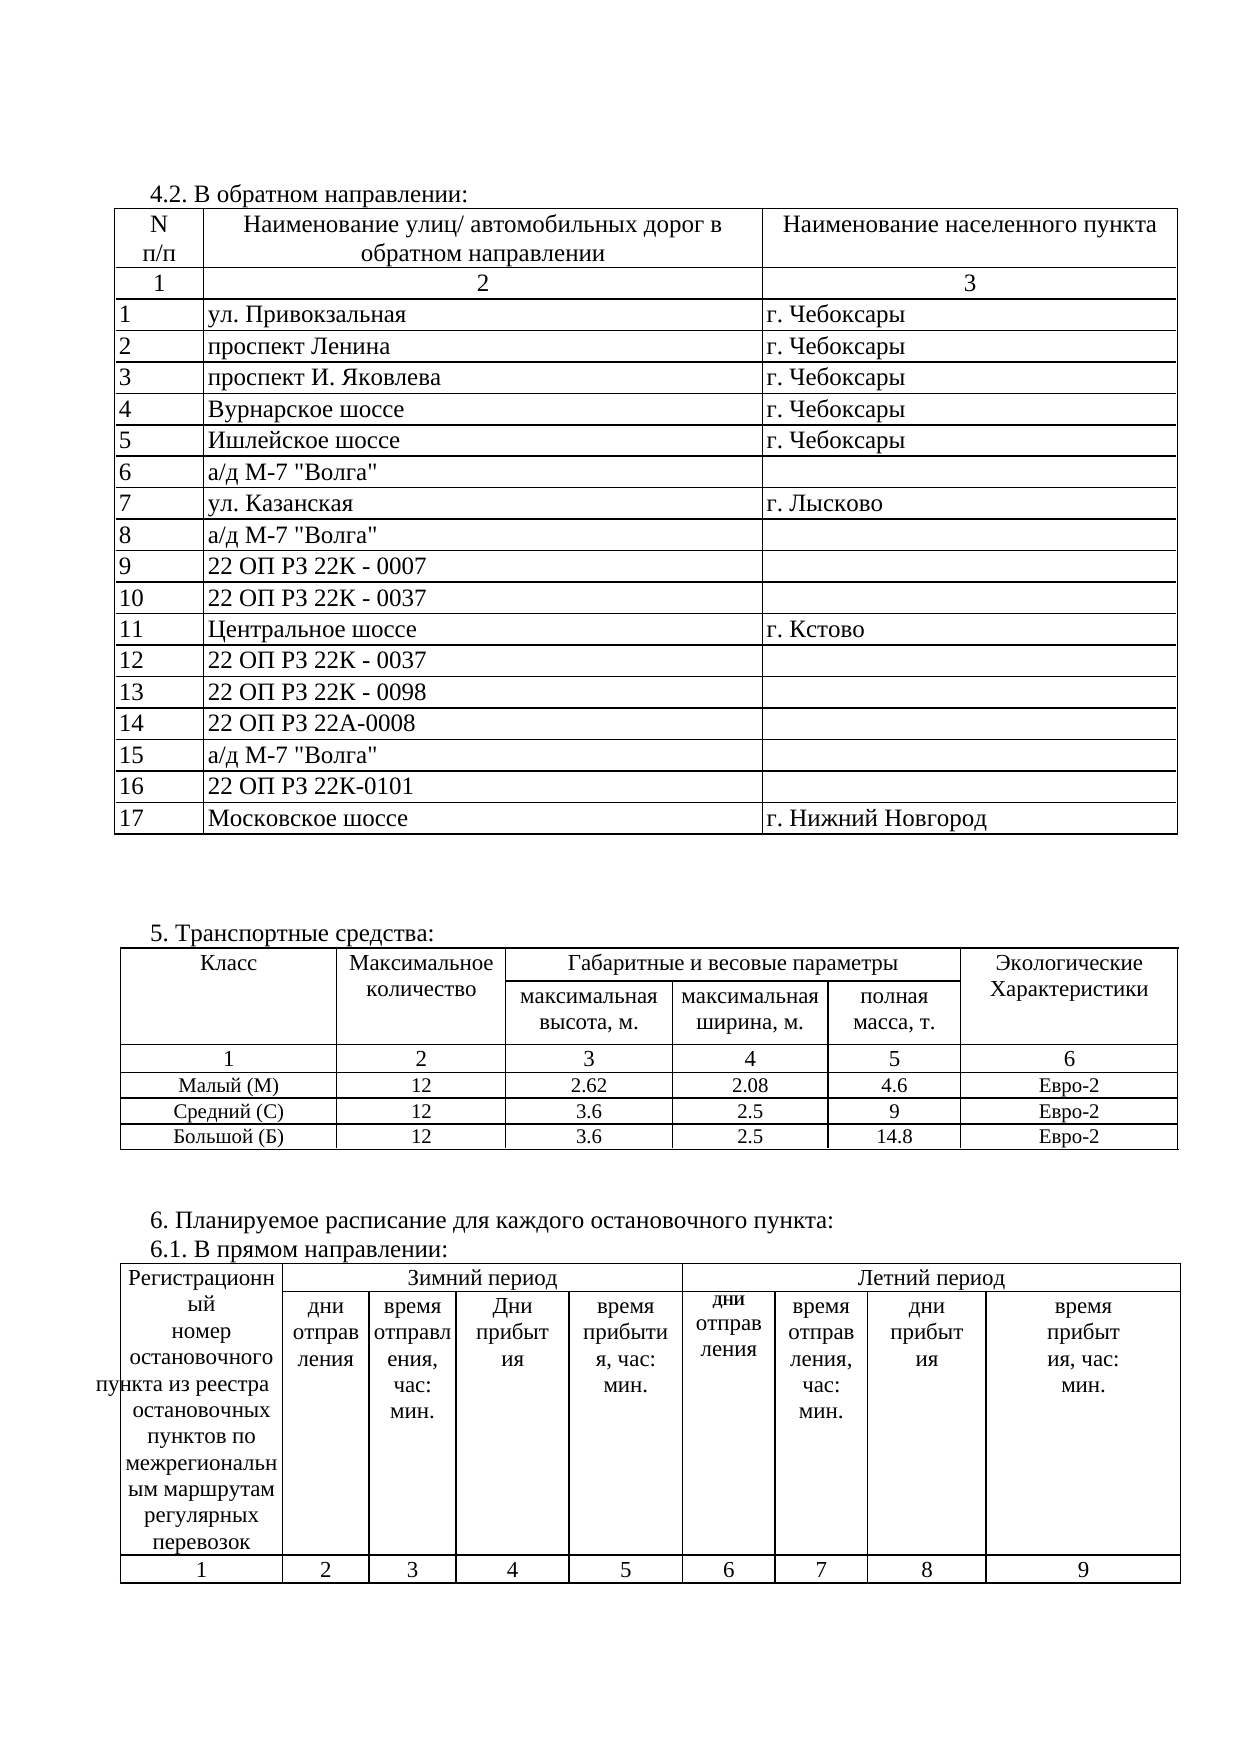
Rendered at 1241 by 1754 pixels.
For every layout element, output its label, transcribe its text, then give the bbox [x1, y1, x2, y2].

table_cell 2.5 [673, 1125, 827, 1148]
table_cell [763, 455, 1177, 487]
table_cell проспект И. Яковлева [204, 363, 762, 392]
table_cell 8 [115, 519, 203, 550]
table_cell Большой (Б) [121, 1125, 336, 1148]
table_cell 4 [457, 1556, 568, 1582]
table_cell максимальная высота, м. [506, 982, 672, 1044]
table_cell 17 [115, 803, 203, 833]
table_cell г. Чебоксары [763, 361, 1177, 392]
table_cell [763, 707, 1177, 738]
table_cell максимальная ширина, м. [673, 982, 827, 1044]
table_cell [763, 739, 1177, 770]
table_cell 13 [115, 677, 203, 707]
table_cell г. Нижний Новгород [763, 801, 1177, 833]
table_cell 15 [115, 740, 203, 770]
table_cell Евро-2 [961, 1073, 1177, 1097]
table_cell г. Чебоксары [763, 424, 1177, 455]
table_cell 6 [961, 1045, 1177, 1072]
table_cell г. Чебоксары [763, 330, 1177, 361]
table_cell [763, 644, 1177, 676]
table_header Наименование населенного пункта [763, 209, 1177, 267]
table_cell 3.6 [506, 1125, 672, 1148]
table_cell 4 [673, 1045, 827, 1072]
table_cell 1 [115, 299, 203, 329]
table_header Максимальное количество [337, 949, 505, 1044]
table_cell 7 [776, 1556, 867, 1582]
table_cell дни прибыт ия [868, 1292, 985, 1554]
table_cell Центральное шоссе [204, 614, 762, 644]
table_cell 22 ОП РЗ 22А-0008 [204, 709, 762, 738]
text 5. Транспортные средства: [150, 918, 1090, 947]
table_cell 3 [763, 267, 1177, 298]
table_cell 11 [115, 614, 203, 644]
table_cell Средний (С) [121, 1099, 336, 1123]
text 4.2. В обратном направлении: [150, 179, 1090, 207]
table_header N п/п [115, 209, 203, 267]
table_cell 6 [115, 456, 203, 487]
table_cell 2 [115, 331, 203, 361]
table_cell 16 [115, 771, 203, 801]
table_cell 7 [115, 488, 203, 518]
table_cell 1 [121, 1045, 336, 1072]
table_cell 9 [115, 551, 203, 581]
table_cell 12 [337, 1073, 505, 1097]
table_cell полная масса, т. [829, 982, 960, 1044]
table_cell 22 ОП РЗ 22К-0101 [204, 772, 762, 801]
table_cell [763, 770, 1177, 801]
table_cell 8 [868, 1556, 985, 1582]
table_cell время прибыт ия, час: мин. [987, 1292, 1180, 1554]
table_cell 9 [829, 1099, 960, 1123]
table_cell время прибыти я, час: мин. [570, 1292, 682, 1554]
table_cell Евро-2 [961, 1125, 1177, 1148]
table_header Экологические Характеристики [961, 949, 1177, 1044]
table_header Наименование улиц/ автомобильных дорог в обратном направлении [204, 209, 762, 267]
table_cell [763, 581, 1177, 613]
table_cell а/д М-7 "Волга" [204, 457, 762, 487]
table_cell 3.6 [506, 1099, 672, 1123]
table_cell 2.08 [673, 1073, 827, 1097]
table_cell 22 ОП РЗ 22К - 0007 [204, 551, 762, 581]
table_cell 12 [337, 1125, 505, 1148]
table_cell 5 [829, 1045, 960, 1072]
table_cell дни отправ ления [283, 1292, 368, 1554]
table_cell [763, 518, 1177, 550]
table_cell 3 [115, 362, 203, 392]
table_cell 1 [115, 268, 203, 298]
table_cell 12 [337, 1099, 505, 1123]
table_cell ул. Казанская [204, 488, 762, 518]
table_cell Дни прибыт ия [457, 1292, 568, 1554]
table_cell 2.5 [673, 1099, 827, 1123]
table_cell г. Чебоксары [763, 393, 1177, 424]
text 6. Планируемое расписание для каждого остановочного пункта: [150, 1205, 1090, 1234]
table_cell 5 [115, 425, 203, 455]
table_cell 22 ОП РЗ 22К - 0037 [204, 583, 762, 613]
table_cell 4 [115, 394, 203, 424]
table_cell время отправ ления, час: мин. [776, 1292, 867, 1554]
table_cell Вурнарское шоссе [204, 394, 762, 424]
table_header Габаритные и весовые параметры [506, 949, 960, 980]
table_header Класс [121, 949, 336, 1044]
table_cell 2 [283, 1556, 368, 1582]
table_header Зимний период [283, 1264, 682, 1291]
table_cell Московское шоссе [204, 803, 762, 833]
table_cell [763, 550, 1177, 581]
table_cell 4.6 [829, 1073, 960, 1097]
table_cell 10 [115, 582, 203, 613]
table_cell 2 [337, 1045, 505, 1072]
table_cell г. Лысково [763, 487, 1177, 518]
table_cell г. Чебоксары [763, 298, 1177, 329]
table_cell 3 [370, 1556, 455, 1582]
table_cell время отправл ения, час: мин. [370, 1292, 455, 1554]
table_cell 5 [570, 1556, 682, 1582]
table_header Летний период [683, 1264, 1180, 1291]
table_cell 14 [115, 708, 203, 738]
table_cell 12 [115, 645, 203, 676]
table_cell 2.62 [506, 1073, 672, 1097]
table_cell проспект Ленина [204, 331, 762, 361]
table_cell 14.8 [829, 1125, 960, 1148]
table_cell а/д М-7 "Волга" [204, 740, 762, 770]
table_cell Евро-2 [961, 1099, 1177, 1123]
table_cell 1 [121, 1556, 282, 1582]
table_cell г. Кстово [763, 613, 1177, 644]
table_cell ул. Привокзальная [204, 300, 762, 329]
table_cell 22 ОП РЗ 22К - 0098 [204, 677, 762, 707]
table_cell а/д М-7 "Волга" [204, 520, 762, 550]
table_cell Малый (М) [121, 1073, 336, 1097]
text 6.1. В прямом направлении: [150, 1234, 1090, 1263]
table_cell 22 ОП РЗ 22К - 0037 [204, 646, 762, 676]
table_cell [763, 676, 1177, 707]
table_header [121, 1264, 282, 1554]
table_cell 9 [987, 1556, 1180, 1582]
table_cell 2 [204, 268, 762, 298]
table_cell Ишлейское шоссе [204, 426, 762, 455]
table_cell 3 [506, 1045, 672, 1072]
table_cell 6 [683, 1556, 774, 1582]
table_cell ДНИ отправ ления [683, 1292, 774, 1554]
